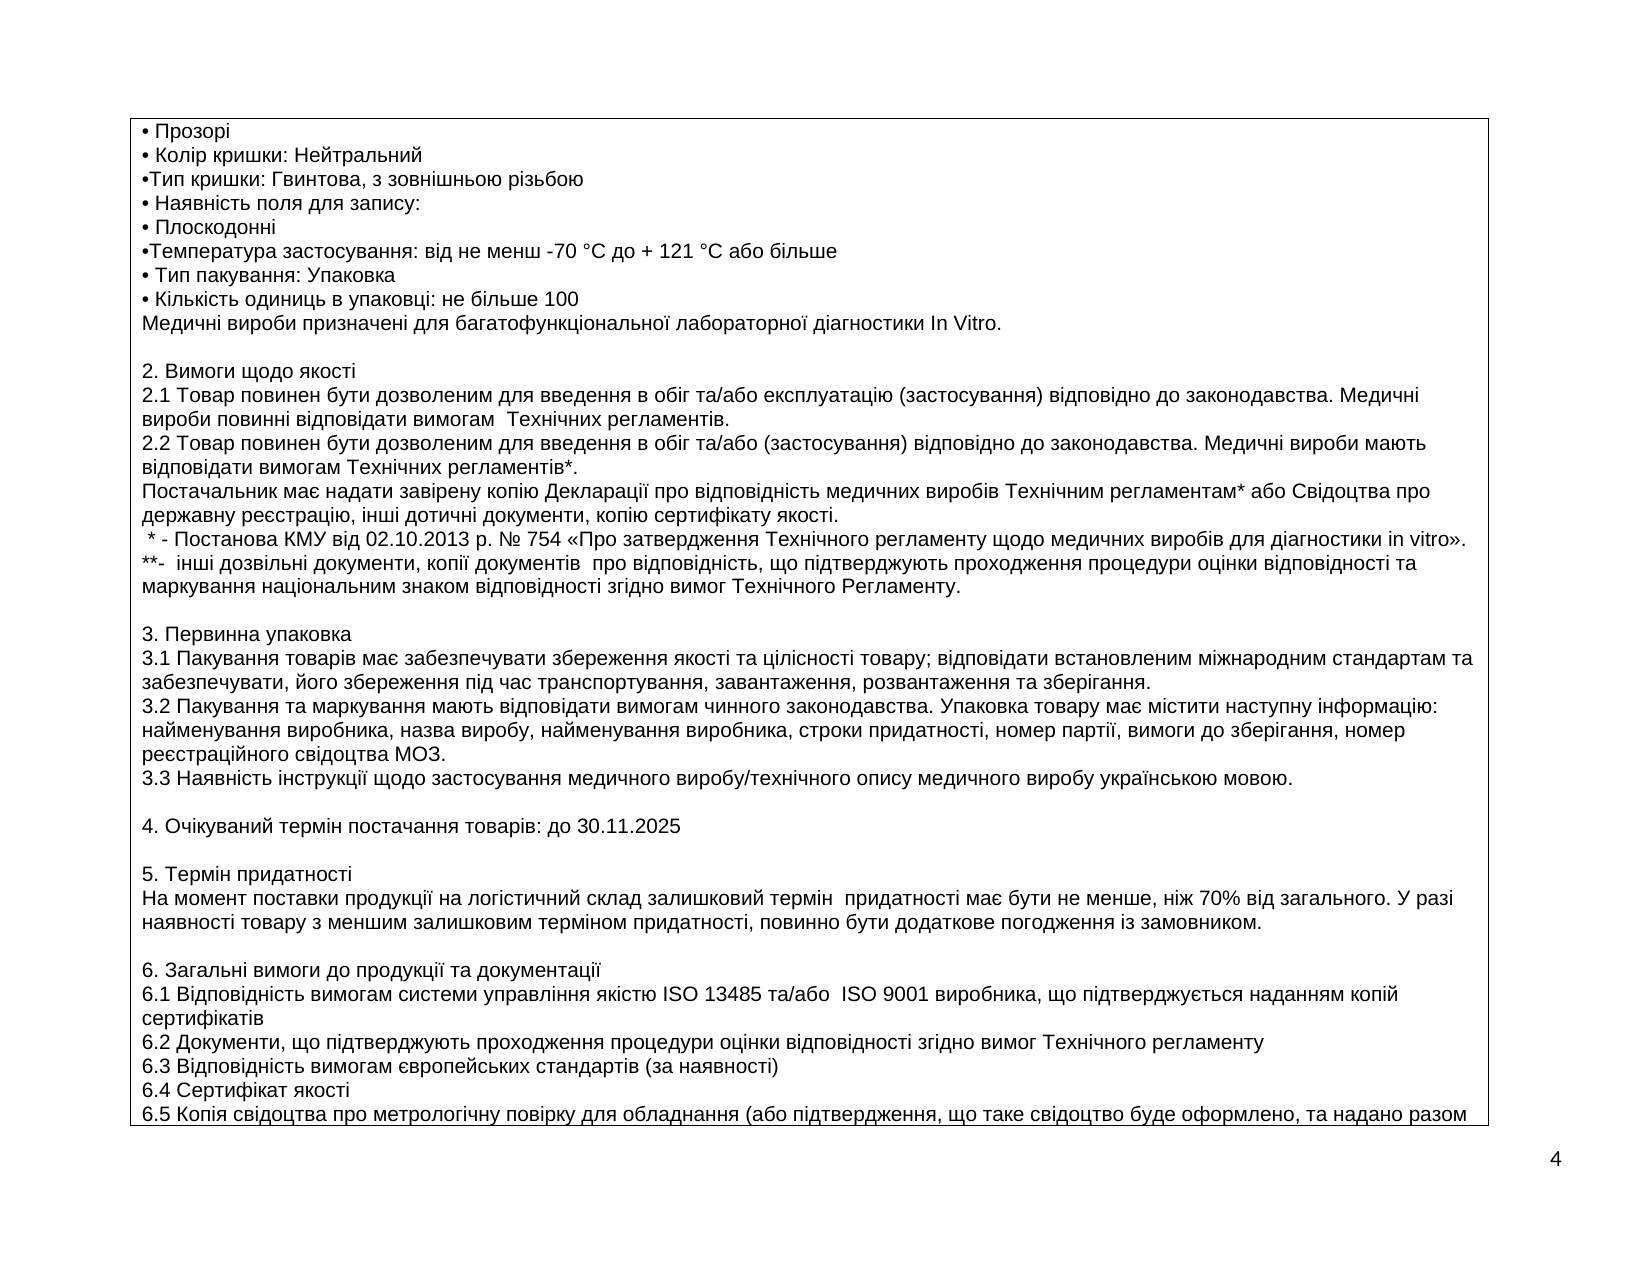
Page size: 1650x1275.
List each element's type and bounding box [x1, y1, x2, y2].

table_cell [131, 119, 1488, 1125]
